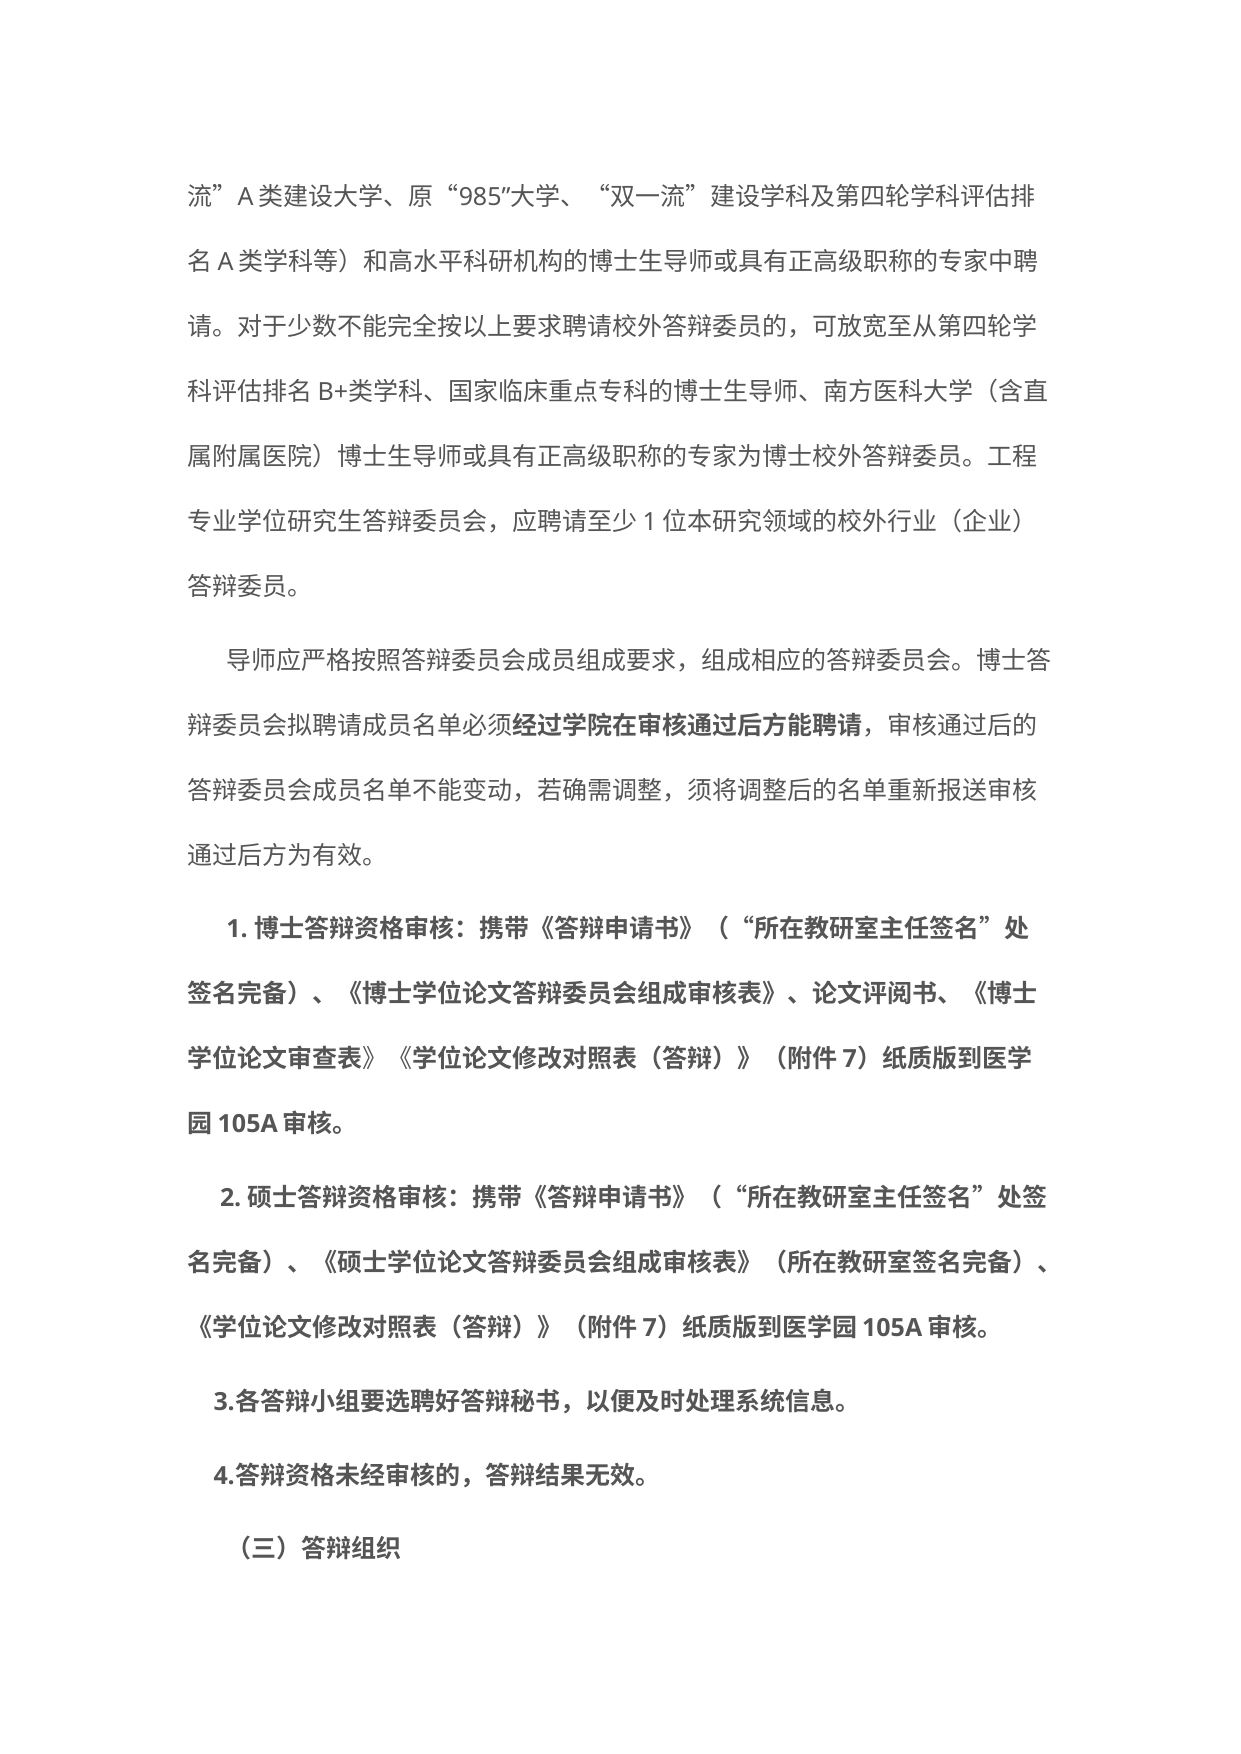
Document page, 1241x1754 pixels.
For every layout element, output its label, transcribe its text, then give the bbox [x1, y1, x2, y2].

text （三）答辩组织 [187, 1514, 1053, 1579]
text 2. 硕士答辩资格审核：携带《答辩申请书》（“所在教研室主任签名”处签名完备）、《硕士学位论文答辩委员会组成审核表》（所在教研室签名完备）、《学位论文修改对照表（答辩）》（附件7）纸质版到医学园105A审核。 [187, 1163, 1053, 1358]
text 4.答辩资格未经审核的，答辩结果无效。 [187, 1441, 1053, 1506]
text 1. 博士答辩资格审核：携带《答辩申请书》（“所在教研室主任签名”处签名完备）、《博士学位论文答辩委员会组成审核表》、论文评阅书、《博士学位论文审查表》《学位论文修改对照表（答辩）》（附件7）纸质版到医学园105A审核。 [187, 894, 1053, 1154]
text 3.各答辩小组要选聘好答辩秘书，以便及时处理系统信息。 [187, 1367, 1053, 1432]
text 导师应严格按照答辩委员会成员组成要求，组成相应的答辩委员会。博士答辩委员会拟聘请成员名单必须经过学院在审核通过后方能聘请，审核通过后的答辩委员会成员名单不能变动，若确需调整，须将调整后的名单重新报送审核通过后方为有效。 [187, 626, 1053, 886]
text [187, 162, 1053, 617]
